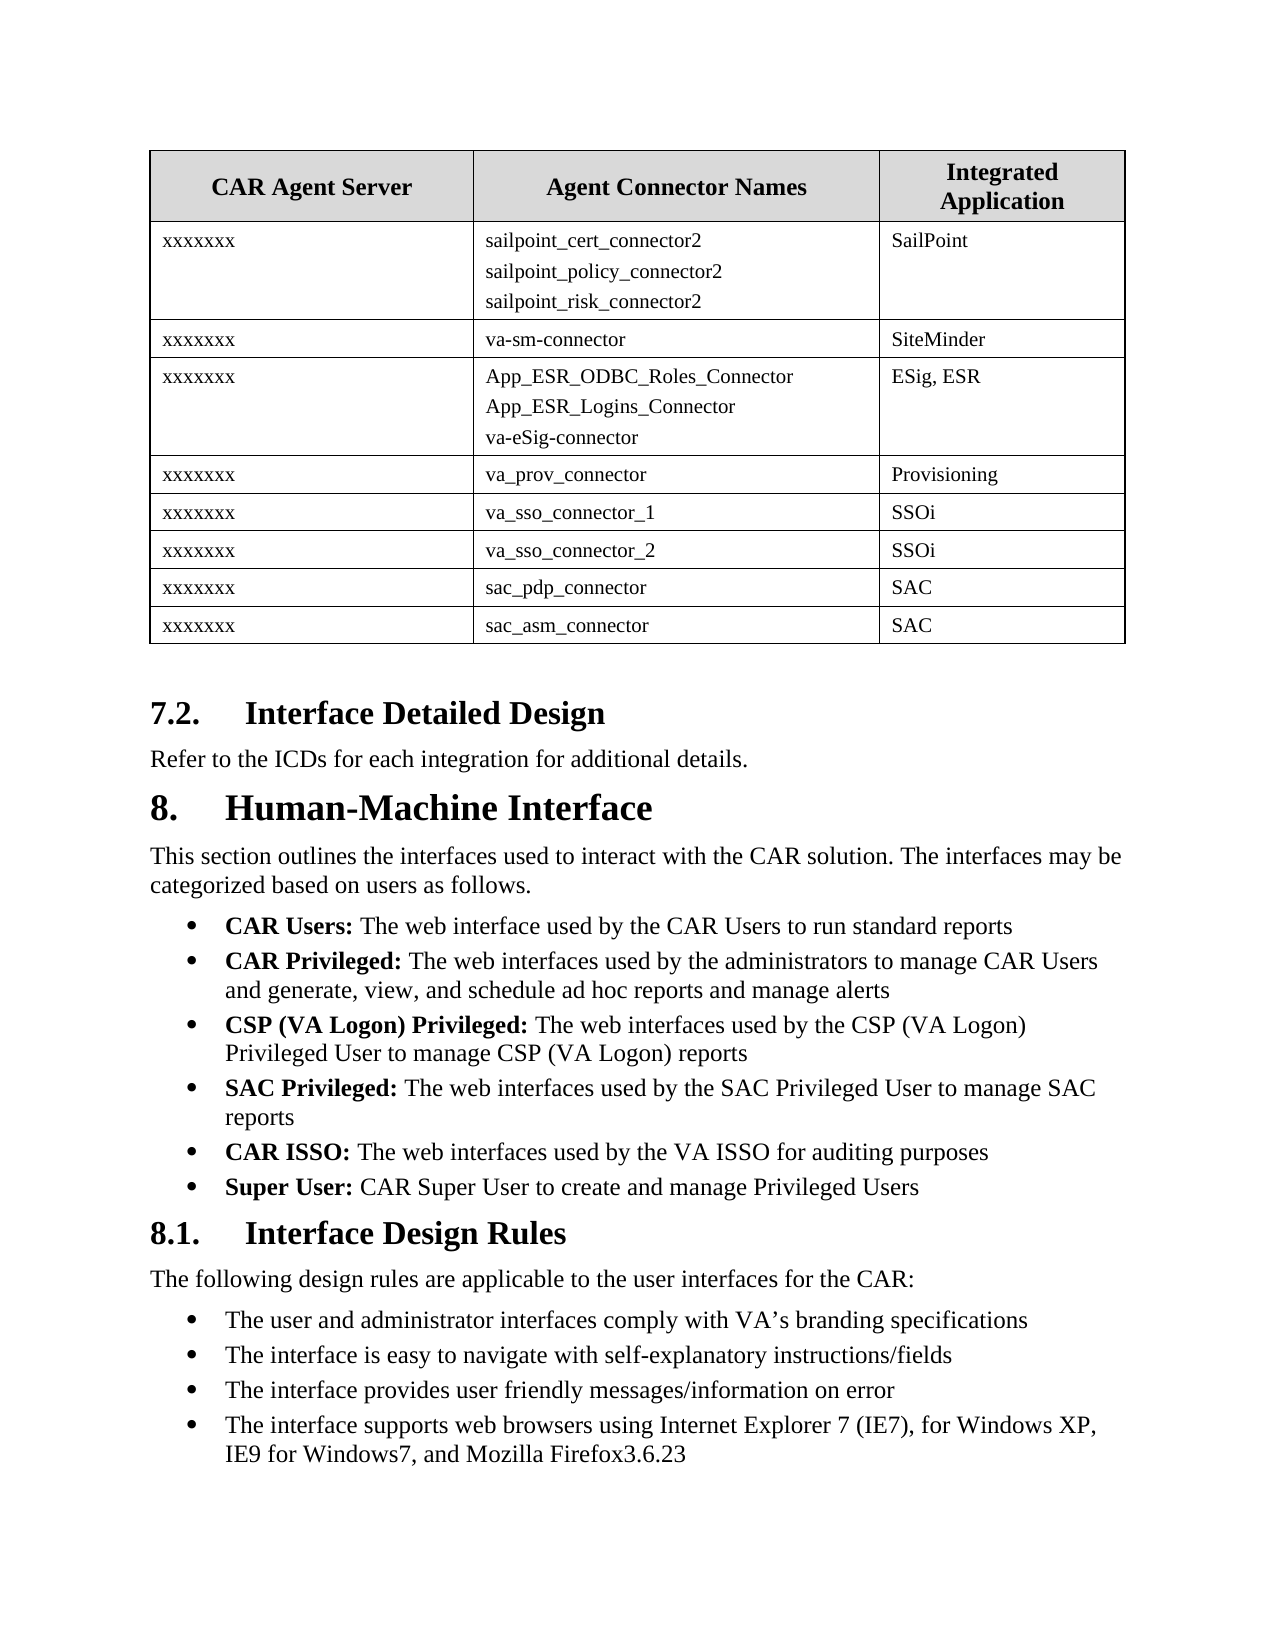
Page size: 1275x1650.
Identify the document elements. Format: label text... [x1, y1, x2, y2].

text The following design rules are applicable to the user interfaces for the CAR: [150, 1264, 1125, 1293]
table_cell va_prov_connector [474, 456, 879, 493]
table_cell SAC [880, 607, 1124, 643]
list CAR Privileged: The web interfaces used by the administrators to manage CAR Users and generate, view, and schedule ad hoc reports and manage alerts [187, 946, 1125, 1003]
table_cell va_sso_connector_2 [474, 531, 879, 568]
list The interface supports web browsers using Internet Explorer 7 (IE7), for Windows XP, IE9 for Windows7, and Mozilla Firefox3.6.23 [187, 1411, 1125, 1468]
list CAR Users: The web interface used by the CAR Users to run standard reports [187, 911, 1125, 940]
list SAC Privileged: The web interfaces used by the SAC Privileged User to manage SAC reports [187, 1073, 1125, 1131]
table_cell sailpoint_cert_connector2 sailpoint_policy_connector2 sailpoint_risk_connector2 [474, 222, 879, 319]
list Super User: CAR Super User to create and manage Privileged Users [187, 1172, 1125, 1201]
table_cell xxxxxxx [151, 494, 473, 530]
subtitle Interface Detailed Design [150, 693, 1125, 732]
table_cell Provisioning [880, 456, 1124, 493]
table_cell SSOi [880, 494, 1124, 530]
table_cell va_sso_connector_1 [474, 494, 879, 530]
table_header Integrated Application [880, 151, 1124, 221]
table_cell SailPoint [880, 222, 1124, 319]
table_cell xxxxxxx [151, 320, 473, 357]
table_header CAR Agent Server [151, 151, 473, 221]
table_cell ESig, ESR [880, 358, 1124, 455]
table_cell sac_asm_connector [474, 607, 879, 643]
list The user and administrator interfaces comply with VA’s branding specifications [187, 1306, 1125, 1334]
subtitle Human-Machine Interface [150, 785, 1125, 828]
table_cell xxxxxxx [151, 358, 473, 455]
table_cell xxxxxxx [151, 607, 473, 643]
subtitle Interface Design Rules [150, 1213, 1125, 1252]
table_header Agent Connector Names [474, 151, 879, 221]
text Refer to the ICDs for each integration for additional details. [150, 744, 1125, 773]
table_cell SiteMinder [880, 320, 1124, 357]
list The interface is easy to navigate with self-explanatory instructions/fields [187, 1341, 1125, 1369]
table_cell App_ESR_ODBC_Roles_Connector App_ESR_Logins_Connector va-eSig-connector [474, 358, 879, 455]
table_cell xxxxxxx [151, 222, 473, 319]
table_cell sac_pdp_connector [474, 569, 879, 606]
table_cell xxxxxxx [151, 531, 473, 568]
list CSP (VA Logon) Privileged: The web interfaces used by the CSP (VA Logon) Privileged User to manage CSP (VA Logon) reports [187, 1010, 1125, 1067]
table_cell xxxxxxx [151, 456, 473, 493]
list The interface provides user friendly messages/information on error [187, 1376, 1125, 1404]
table_cell va-sm-connector [474, 320, 879, 357]
table_cell SSOi [880, 531, 1124, 568]
text This section outlines the interfaces used to interact with the CAR solution. The interfaces may be categorized based on users as follows. [150, 841, 1125, 898]
table_cell xxxxxxx [151, 569, 473, 606]
table_cell SAC [880, 569, 1124, 606]
list CAR ISSO: The web interfaces used by the VA ISSO for auditing purposes [187, 1137, 1125, 1166]
